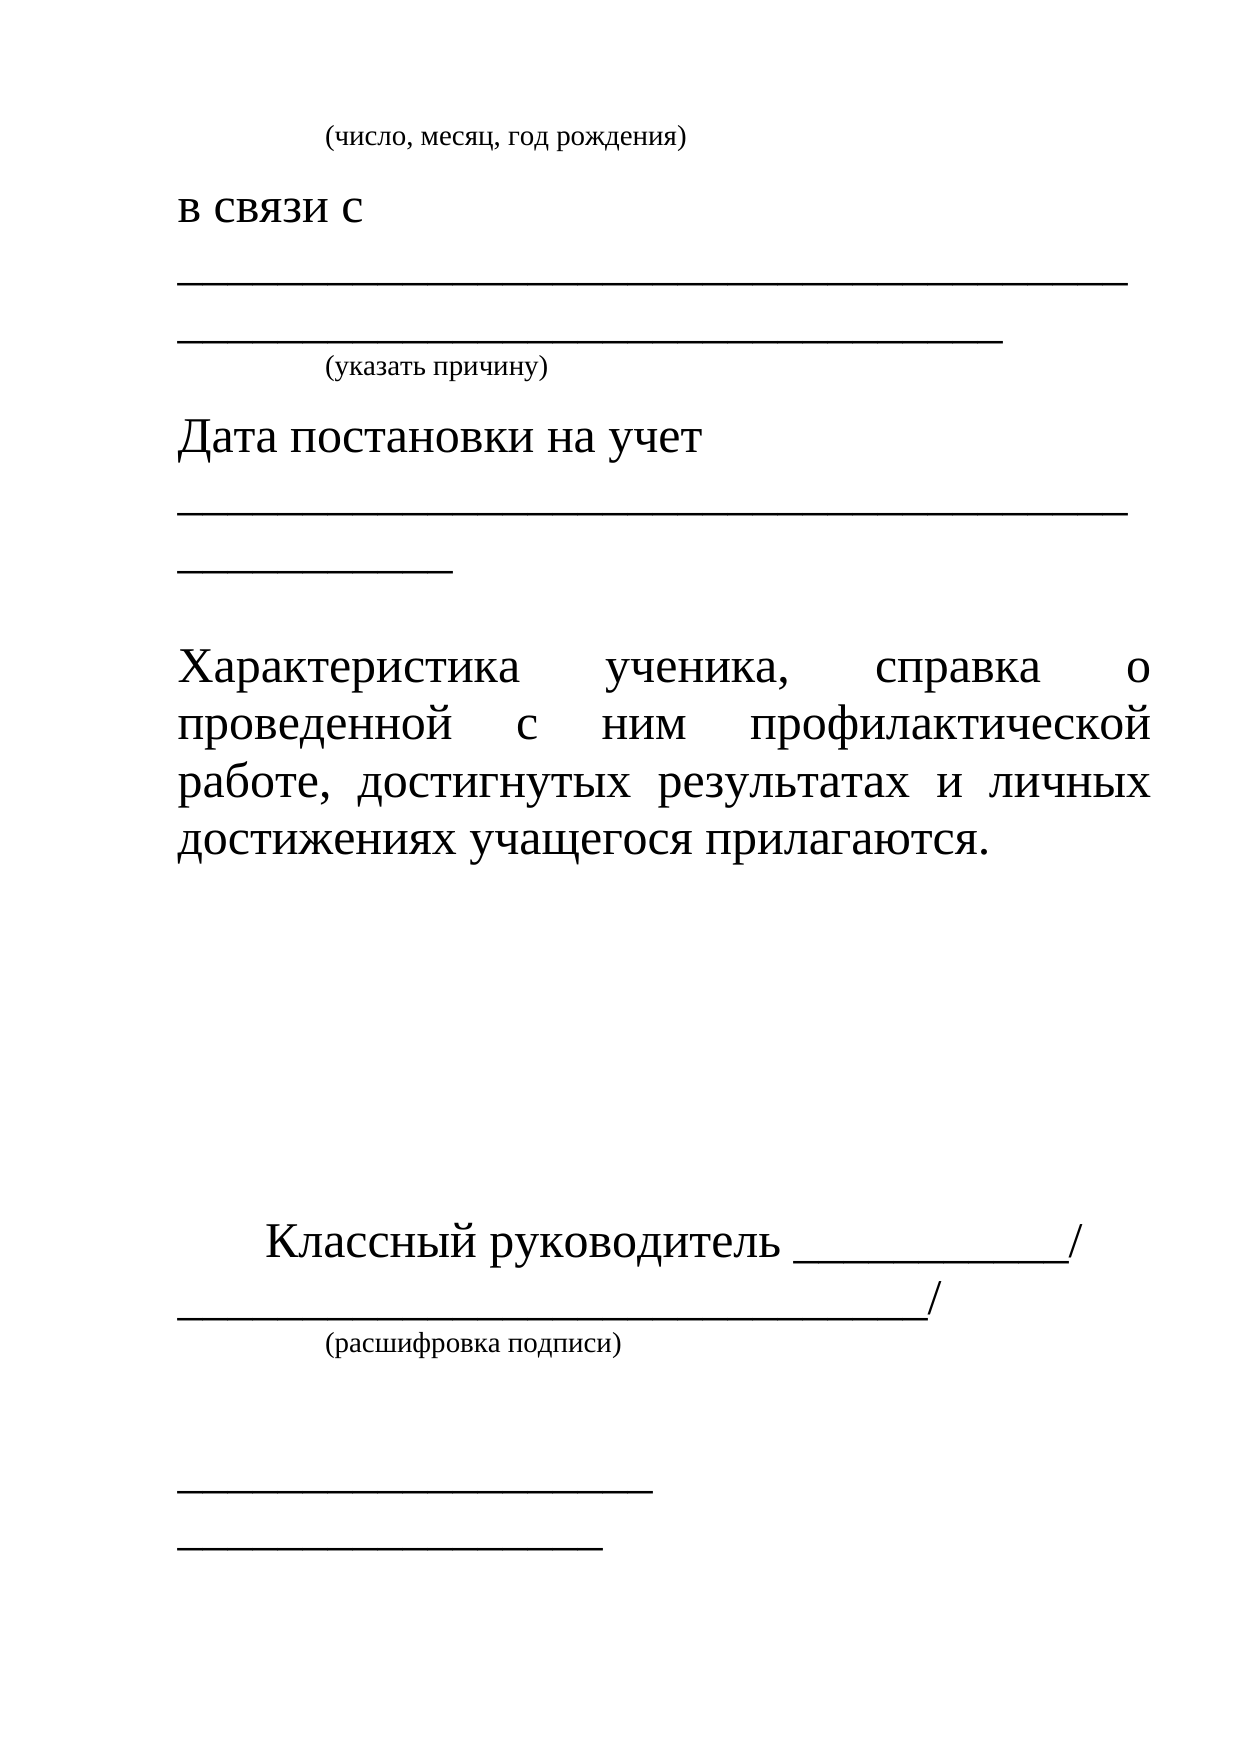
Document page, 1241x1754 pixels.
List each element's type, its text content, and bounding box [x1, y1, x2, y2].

text Классный руководитель ___________/ [177, 1211, 1152, 1268]
subtitle Дата постановки на учет _________________________________________________ [177, 406, 1152, 578]
text в связи с _______________________________________________________________________ [177, 176, 1152, 348]
text (число, месяц, год рождения) [177, 118, 1152, 176]
text ______________________________/ [177, 1268, 1152, 1326]
text ___________________ _________________ [177, 1441, 1152, 1556]
text Характеристика ученика, справка о проведенной с ним профилактической работе, достигнутых результатах и личных достижениях учащегося прилагаются. [177, 636, 1152, 866]
text (расшифровка подписи) [251, 1326, 1152, 1383]
text (указать причину) [177, 348, 1152, 406]
